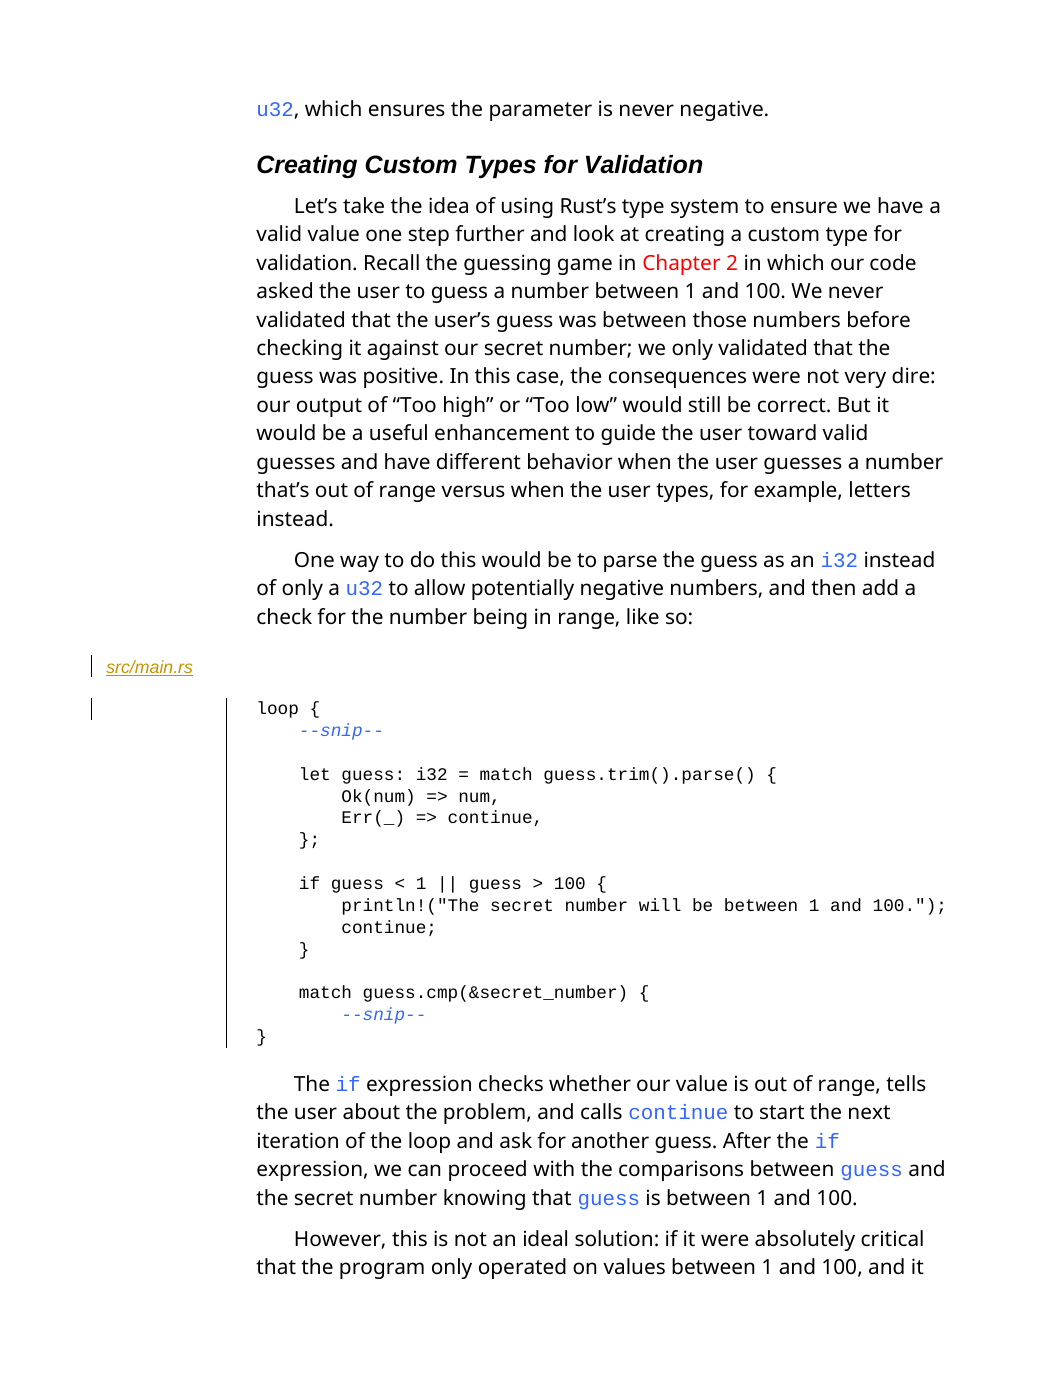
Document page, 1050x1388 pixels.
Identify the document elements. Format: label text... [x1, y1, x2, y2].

text match guess.cmp(&secret_number) { [227, 982, 950, 1004]
text }; [227, 829, 950, 851]
text Let’s take the idea of using Rust’s type system to ensure we have a valid value one step further and look at creating a custom type for validation. Recall the guessing game in Chapter 2 in which our code asked the user to guess a number between 1 and 100. We never validated that the user’s guess was between those numbers before checking it against our secret number; we only validated that the guess was positive. In this case, the consequences were not very dire: our output of “Too high” or “Too low” would still be correct. But it would be a useful enhancement to guide the user toward valid guesses and have different behavior when the user guesses a number that’s out of range versus when the user types, for example, letters instead. [256, 191, 950, 532]
text Ok(num) => num, [227, 786, 950, 807]
text } [227, 939, 950, 961]
text Err(_) => continue, [227, 807, 950, 829]
text loop { [227, 698, 950, 720]
text let guess: i32 = match guess.trim().parse() { [227, 764, 950, 786]
text println!("The secret number will be between 1 and 100."); [227, 895, 950, 917]
text Creating Custom Types for Validation [256, 147, 950, 178]
text --snip-- [227, 1004, 950, 1026]
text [256, 94, 950, 122]
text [256, 1224, 950, 1281]
text if guess < 1 || guess > 100 { [227, 873, 950, 895]
text The if expression checks whether our value is out of range, tells the user about the problem, and calls continue to start the next iteration of the loop and ask for another guess. After the if expression, we can proceed with the comparisons between guess and the secret number knowing that guess is between 1 and 100. [256, 1069, 950, 1212]
text --snip-- [227, 720, 950, 742]
text One way to do this would be to parse the guess as an i32 instead of only a u32 to allow potentially negative numbers, and then add a check for the number being in range, like so: [256, 545, 950, 630]
text continue; [227, 917, 950, 939]
text } [227, 1026, 950, 1048]
